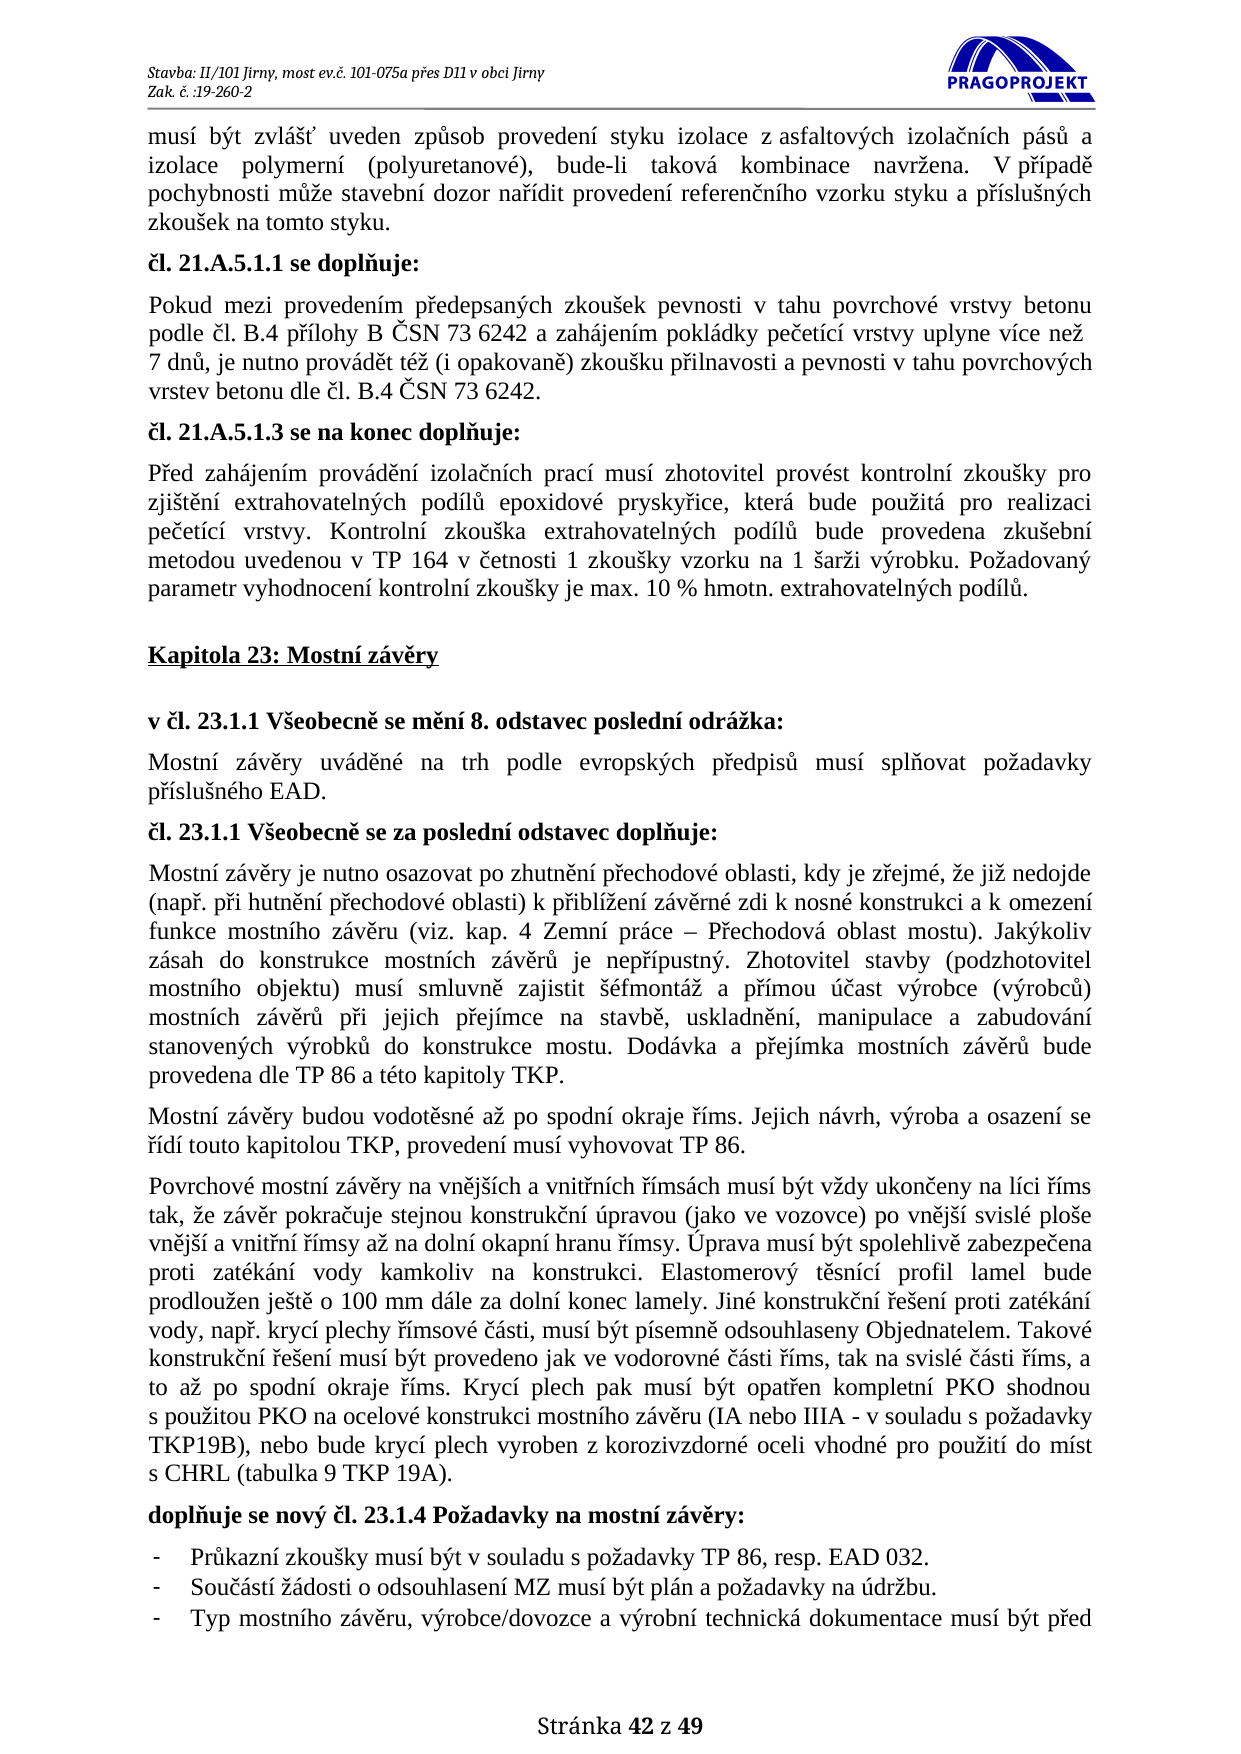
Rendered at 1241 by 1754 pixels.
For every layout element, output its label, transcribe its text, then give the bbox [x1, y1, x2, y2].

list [153, 1602, 1092, 1633]
text čl. 23.1.1 Všeobecně se za poslední odstavec doplňuje: [148, 817, 1092, 846]
text Povrchové mostní závěry na vnějších a vnitřních římsách musí být vždy ukončeny na líci říms tak, že závěr pokračuje stejnou konstrukční úpravou (jako ve vozovce) po vnější svislé ploše vnější a vnitřní římsy až na dolní okapní hranu římsy. Úprava musí být spolehlivě zabezpečena proti zatékání vody kamkoliv na konstrukci. Elastomerový těsnící profil lamel bude prodloužen ještě o 100 mm dále za dolní konec lamely. Jiné konstrukční řešení proti zatékání vody, např. krycí plechy římsové části, musí být písemně odsouhlaseny Objednatelem. Takové konstrukční řešení musí být provedeno jak ve vodorovné části říms, tak na svislé části říms, a to až po spodní okraje říms. Krycí plech pak musí být opatřen kompletní PKO shodnou s použitou PKO na ocelové konstrukci mostního závěru (IA nebo IIIA - v souladu s požadavky TKP19B), nebo bude krycí plech vyroben z korozivzdorné oceli vhodné pro použití do míst s CHRL (tabulka 9 TKP 19A). [148, 1171, 1092, 1487]
list Součástí žádosti o odsouhlasení MZ musí být plán a požadavky na údržbu. [153, 1572, 1092, 1602]
text Před zahájením provádění izolačních prací musí zhotovitel provést kontrolní zkoušky pro zjištění extrahovatelných podílů epoxidové pryskyřice, která bude použitá pro realizaci pečetící vrstvy. Kontrolní zkouška extrahovatelných podílů bude provedena zkušební metodou uvedenou v TP 164 v četnosti 1 zkoušky vzorku na 1 šarži výrobku. Požadovaný parametr vyhodnocení kontrolní zkoušky je max. 10 % hmotn. extrahovatelných podílů. [148, 458, 1092, 602]
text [148, 121, 1092, 236]
text čl. 21.A.5.1.3 se na konec doplňuje: [148, 417, 1092, 446]
text Mostní závěry budou vodotěsné až po spodní okraje říms. Jejich návrh, výroba a osazení se řídí touto kapitolou TKP, provedení musí vyhovovat TP 86. [148, 1101, 1092, 1158]
picture [947, 35, 1096, 103]
text Pokud mezi provedením předepsaných zkoušek pevnosti v tahu povrchové vrstvy betonu podle čl. B.4 přílohy B ČSN 73 6242 a zahájením pokládky pečetící vrstvy uplyne více než 7 dnů, je nutno provádět též (i opakovaně) zkoušku přilnavosti a pevnosti v tahu povrchových vrstev betonu dle čl. B.4 ČSN 73 6242. [148, 290, 1092, 405]
text Mostní závěry je nutno osazovat po zhutnění přechodové oblasti, kdy je zřejmé, že již nedojde (např. při hutnění přechodové oblasti) k přiblížení závěrné zdi k nosné konstrukci a k omezení funkce mostního závěru (viz. kap. 4 Zemní práce – Přechodová oblast mostu). Jakýkoliv zásah do konstrukce mostních závěrů je nepřípustný. Zhotovitel stavby (podzhotovitel mostního objektu) musí smluvně zajistit šéfmontáž a přímou účast výrobce (výrobců) mostních závěrů při jejich přejímce na stavbě, uskladnění, manipulace a zabudování stanovených výrobků do konstrukce mostu. Dodávka a přejímka mostních závěrů bude provedena dle TP 86 a této kapitoly TKP. [148, 858, 1092, 1088]
text v čl. 23.1.1 Všeobecně se mění 8. odstavec poslední odrážka: [148, 706, 1092, 735]
text Kapitola 23: Mostní závěry [148, 640, 1092, 668]
text čl. 21.A.5.1.1 se doplňuje: [148, 248, 1092, 277]
list Průkazní zkoušky musí být v souladu s požadavky TP 86, resp. EAD 032. [153, 1541, 1092, 1572]
text Mostní závěry uváděné na trh podle evropských předpisů musí splňovat požadavky příslušného EAD. [148, 747, 1092, 805]
text doplňuje se nový čl. 23.1.4 Požadavky na mostní závěry: [148, 1500, 1092, 1528]
